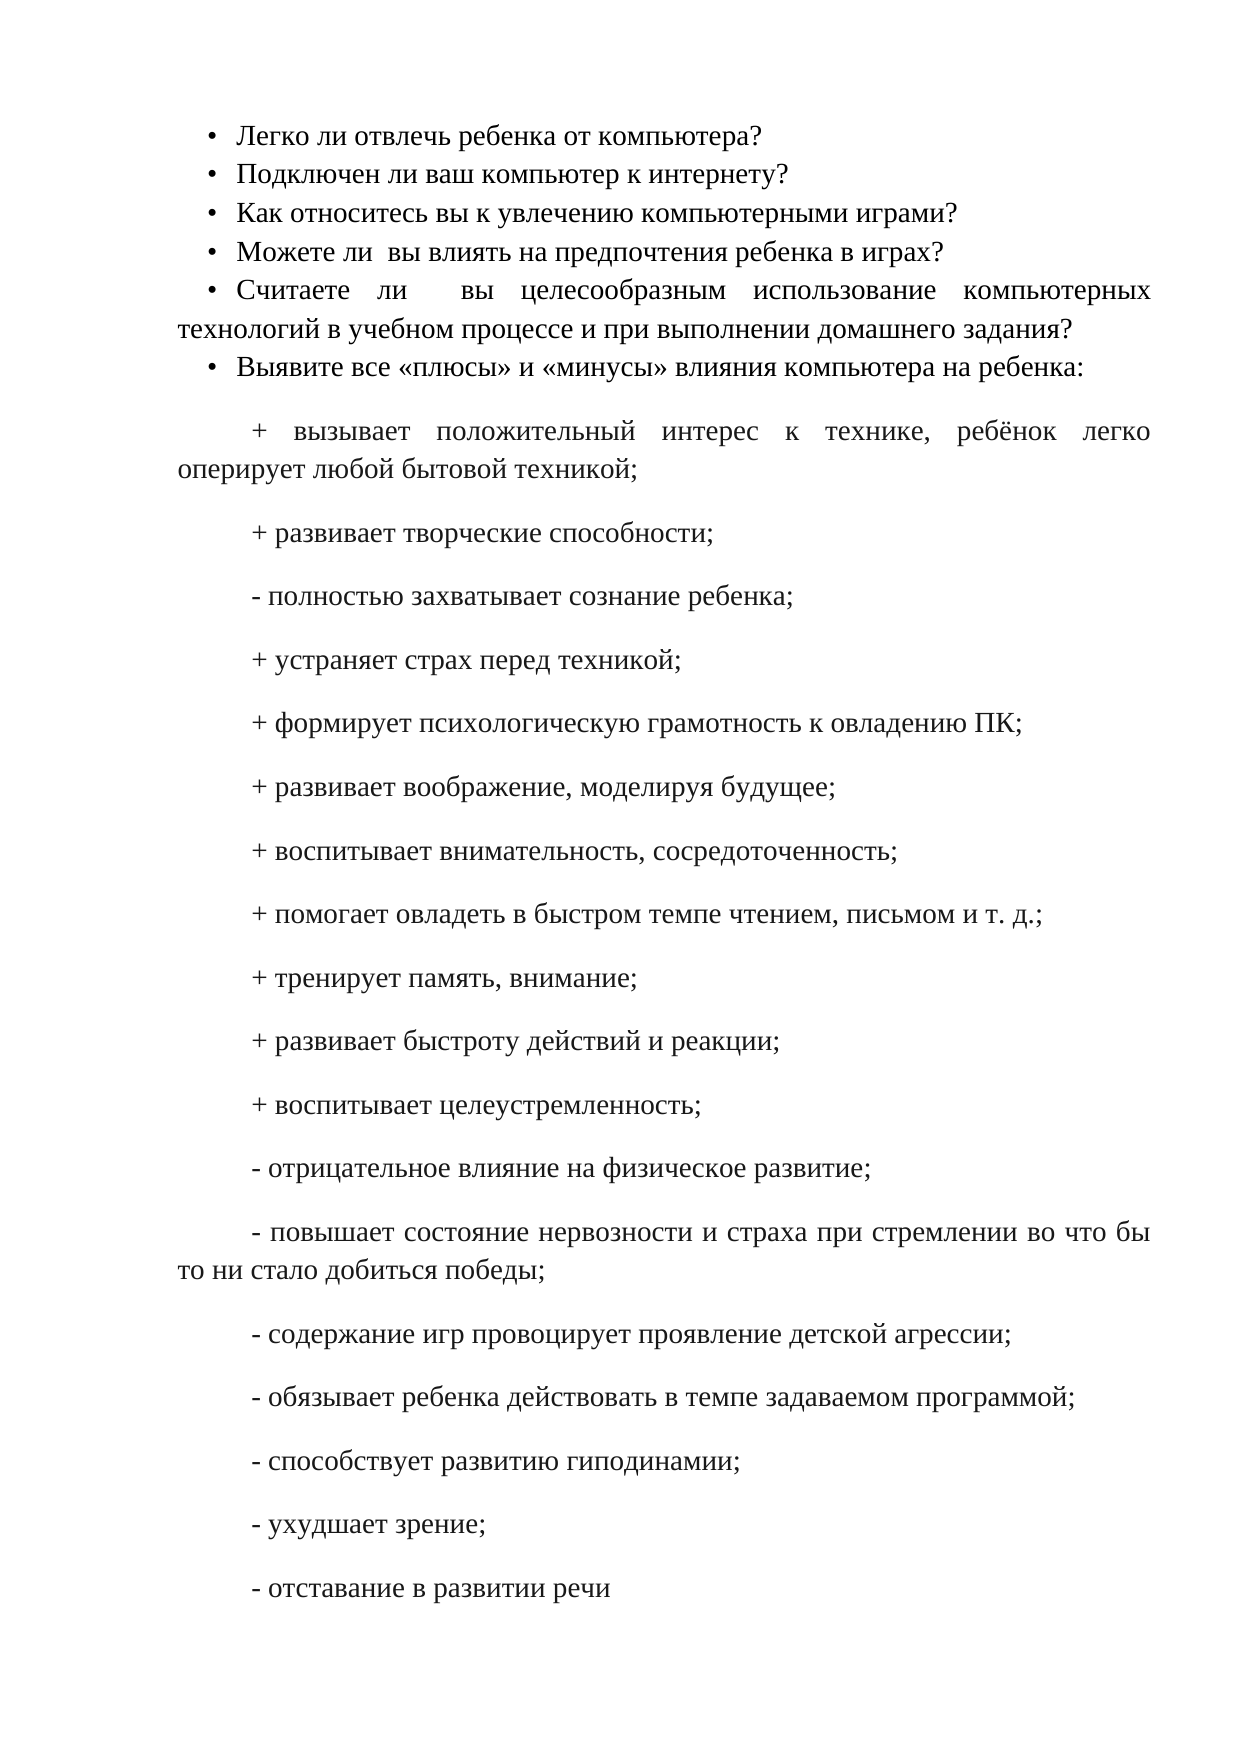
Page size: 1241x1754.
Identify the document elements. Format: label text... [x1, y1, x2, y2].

text + воспитывает внимательность, сосредоточенность; [177, 833, 1152, 866]
text + вызывает положительный интерес к технике, ребёнок легко оперирует любой бытовой техникой; [177, 413, 1152, 485]
text + развивает быстроту действий и реакции; [177, 1023, 1152, 1057]
text - отставание в развитии речи [177, 1570, 1152, 1604]
text + тренирует память, внимание; [177, 960, 1152, 993]
text - повышает состояние нервозности и страха при стремлении во что бы то ни стало добиться победы; [177, 1214, 1152, 1286]
list Можете ли вы влиять на предпочтения ребенка в играх? [177, 234, 1152, 267]
text - содержание игр провоцирует проявление детской агрессии; [177, 1316, 1152, 1349]
list Выявите все «плюсы» и «минусы» влияния компьютера на ребенка: [177, 349, 1152, 383]
text - способствует развитию гиподинамии; [177, 1443, 1152, 1477]
text - ухудшает зрение; [177, 1507, 1152, 1540]
text + формирует психологическую грамотность к овладению ПК; [177, 706, 1152, 739]
list Подключен ли ваш компьютер к интернету? [177, 157, 1152, 190]
text + устраняет страх перед техникой; [177, 642, 1152, 676]
list Как относитесь вы к увлечению компьютерными играми? [177, 195, 1152, 229]
text + воспитывает целеустремленность; [177, 1087, 1152, 1120]
text + развивает творческие способности; [177, 515, 1152, 548]
text - полностью захватывает сознание ребенка; [177, 578, 1152, 612]
list Легко ли отвлечь ребенка от компьютера? [177, 118, 1152, 152]
text - отрицательное влияние на физическое развитие; [177, 1150, 1152, 1184]
text + развивает воображение, моделируя будущее; [177, 769, 1152, 803]
text + помогает овладеть в быстром темпе чтением, письмом и т. д.; [177, 896, 1152, 930]
text - обязывает ребенка действовать в темпе задаваемом программой; [177, 1379, 1152, 1413]
list Считаете ли вы целесообразным использование компьютерных технологий в учебном процессе и при выполнении домашнего задания? [177, 272, 1152, 344]
